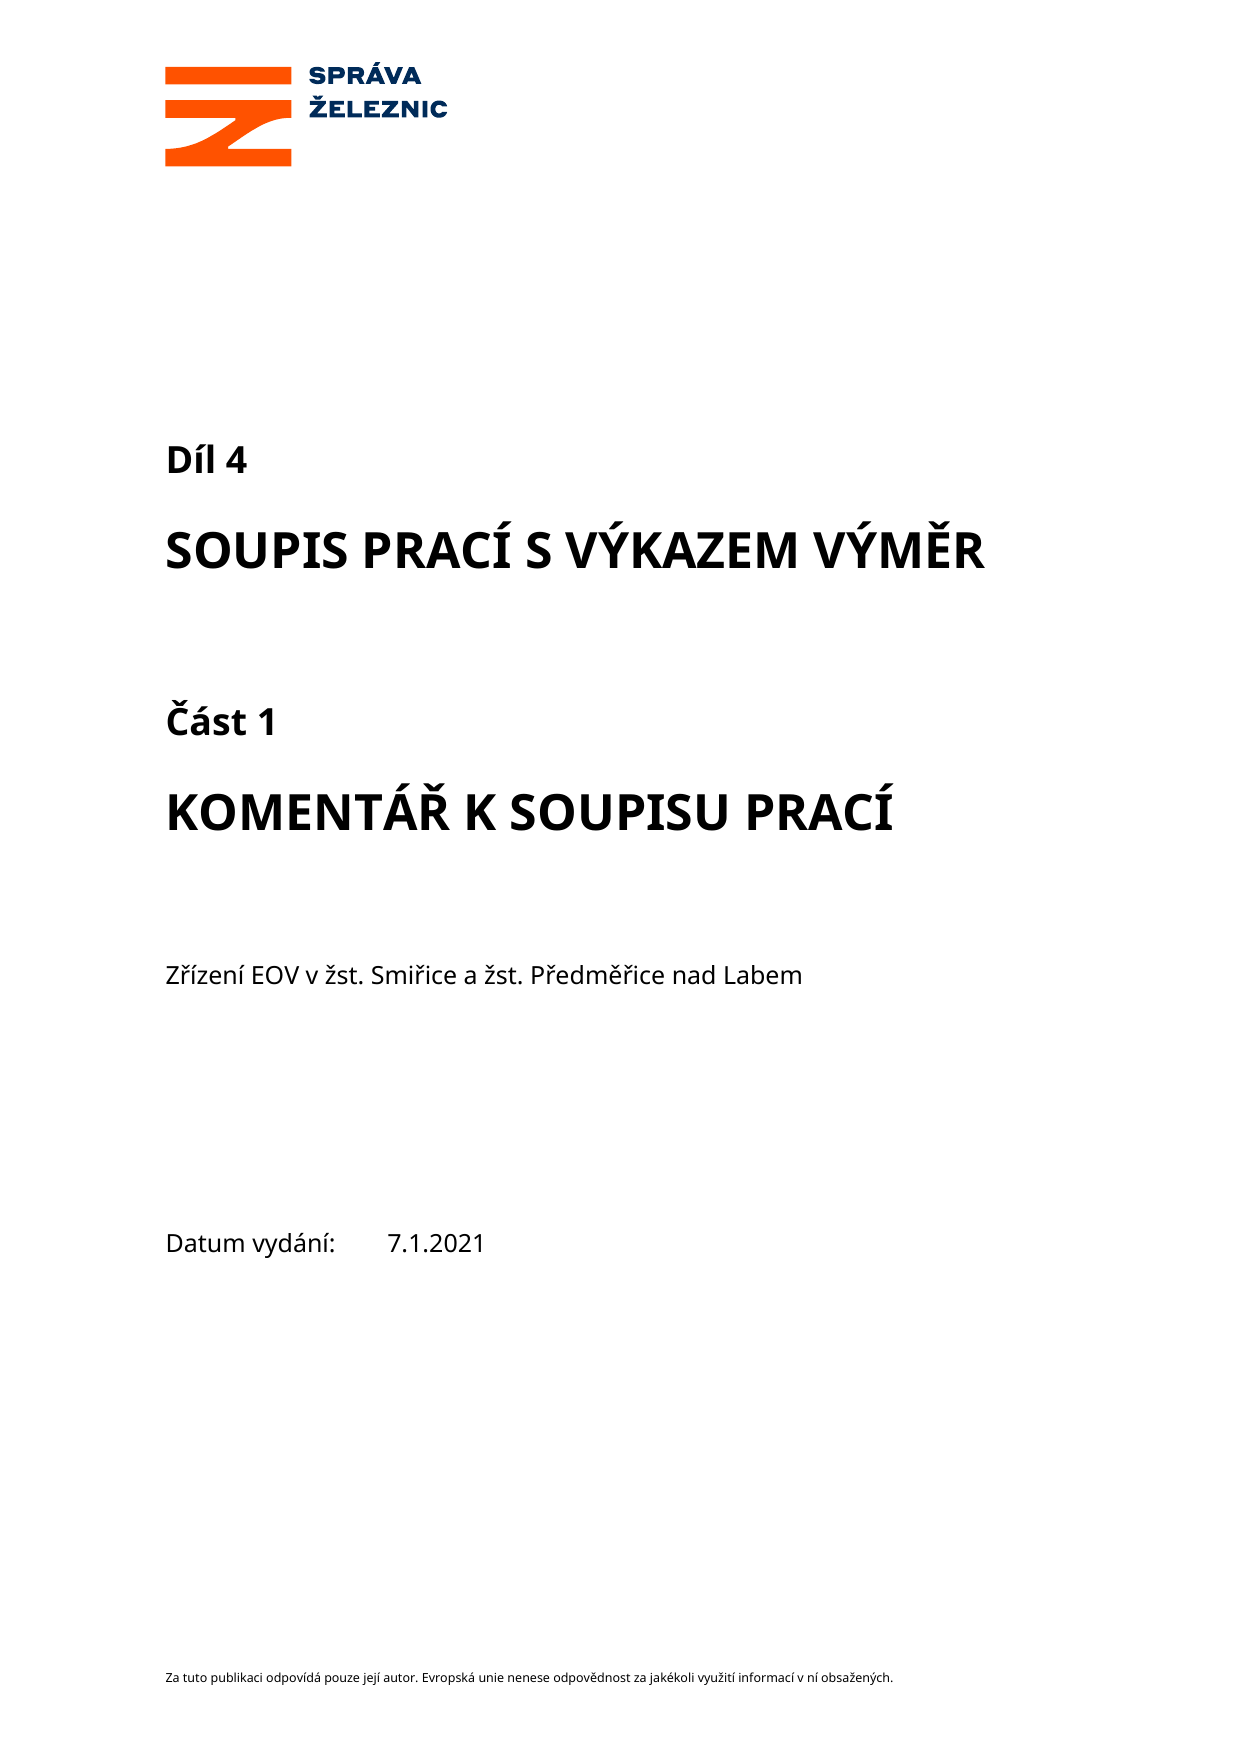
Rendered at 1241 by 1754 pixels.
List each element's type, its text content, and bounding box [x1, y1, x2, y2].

text Díl 4 [165, 433, 1075, 484]
text Část 1 [165, 696, 1075, 747]
text SOUPIS PRACÍ S VÝKAZEM VÝMĚR [165, 514, 1075, 583]
text KOMENTÁŘ K SOUPISU PRACÍ [165, 777, 1075, 845]
text Datum vydání: 7.1.2021 [165, 1226, 1075, 1260]
